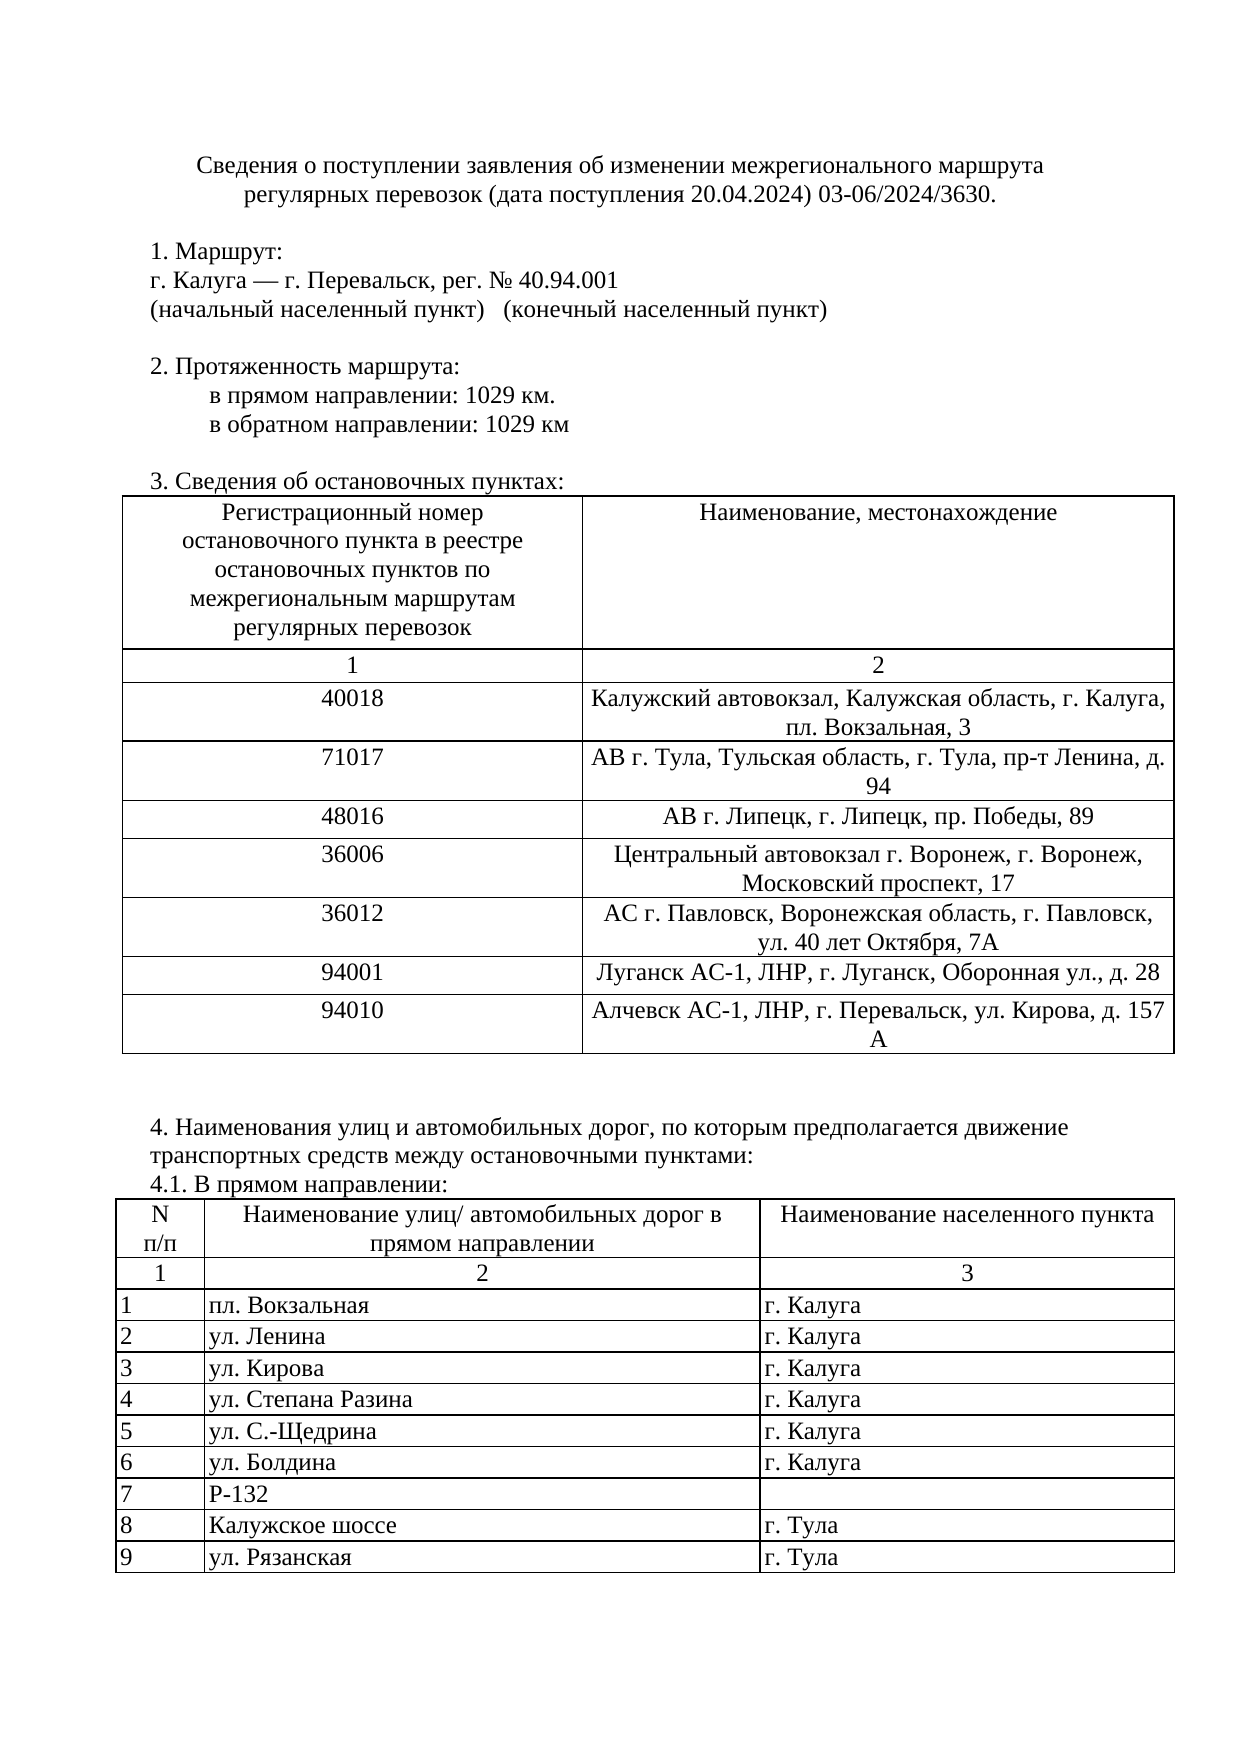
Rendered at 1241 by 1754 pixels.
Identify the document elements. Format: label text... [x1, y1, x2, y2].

text 4.1. В прямом направлении: [150, 1169, 1090, 1198]
table_cell Центральный автовокзал г. Воронеж, г. Воронеж, Московский проспект, 17 [583, 839, 1173, 896]
text в прямом направлении: 1029 км. [150, 380, 1090, 409]
text г. Калуга — г. Перевальск, рег. № 40.94.001 [150, 265, 1090, 294]
table_cell АВ г. Липецк, г. Липецк, пр. Победы, 89 [583, 801, 1173, 837]
table_cell Луганск АС-1, ЛНР, г. Луганск, Оборонная ул., д. 28 [583, 957, 1173, 993]
table_cell 3 [761, 1258, 1174, 1288]
text 3. Сведения об остановочных пунктах: [150, 466, 1090, 495]
table_cell г. Тула [761, 1510, 1174, 1540]
table_cell ул. Степана Разина [205, 1384, 759, 1414]
table_cell ул. Болдина [205, 1447, 759, 1477]
text 1. Маршрут: [150, 236, 1090, 265]
table_cell 2 [583, 650, 1173, 681]
table_cell 2 [117, 1321, 204, 1351]
text в обратном направлении: 1029 км [150, 409, 1090, 437]
table_header Наименование населенного пункта [761, 1200, 1174, 1257]
table_cell ул. Ленина [205, 1321, 759, 1351]
table_cell Алчевск АС-1, ЛНР, г. Перевальск, ул. Кирова, д. 157 А [583, 995, 1173, 1052]
table_cell 5 [117, 1416, 204, 1446]
table_header Наименование улиц/ автомобильных дорог в прямом направлении [205, 1200, 759, 1257]
table_cell [761, 1479, 1174, 1508]
table_cell г. Калуга [761, 1447, 1174, 1477]
table_cell 1 [123, 650, 582, 681]
table_cell 2 [205, 1258, 759, 1288]
table_cell 1 [117, 1290, 204, 1320]
table_cell 1 [117, 1258, 204, 1288]
table_header Наименование, местонахождение [583, 497, 1173, 648]
table_cell г. Калуга [761, 1321, 1174, 1351]
table_header N п/п [117, 1200, 204, 1257]
table_cell г. Калуга [761, 1416, 1174, 1446]
text 4. Наименования улиц и автомобильных дорог, по которым предполагается движение транспортных средств между остановочными пунктами: [150, 1112, 1090, 1169]
text 2. Протяженность маршрута: [150, 351, 1090, 380]
table_cell г. Калуга [761, 1384, 1174, 1414]
text (начальный населенный пункт) (конечный населенный пункт) [150, 294, 1090, 322]
table_cell 94001 [123, 957, 582, 993]
text Сведения о поступлении заявления об изменении межрегионального маршрута регулярных перевозок (дата поступления 20.04.2024) 03-06/2024/3630. [150, 150, 1090, 207]
table_cell АС г. Павловск, Воронежская область, г. Павловск, ул. 40 лет Октября, 7А [583, 898, 1173, 956]
table_cell Калужское шоссе [205, 1510, 759, 1540]
table_cell 6 [117, 1447, 204, 1477]
table_cell 36012 [123, 898, 582, 956]
table_cell ул. Рязанская [205, 1542, 759, 1571]
table_cell ул. Кирова [205, 1353, 759, 1383]
table_cell г. Калуга [761, 1353, 1174, 1383]
table_cell г. Тула [761, 1542, 1174, 1571]
table_cell г. Калуга [761, 1290, 1174, 1320]
table_cell 4 [117, 1384, 204, 1414]
table_cell ул. С.-Щедрина [205, 1416, 759, 1446]
table_header Регистрационный номер остановочного пункта в реестре остановочных пунктов по межрегиональным маршрутам регулярных перевозок [123, 497, 582, 648]
table_cell Р-132 [205, 1479, 759, 1508]
table_cell 36006 [123, 839, 582, 896]
table_cell 40018 [123, 683, 582, 740]
table_cell пл. Вокзальная [205, 1290, 759, 1320]
table_cell 7 [117, 1479, 204, 1508]
table_cell АВ г. Тула, Тульская область, г. Тула, пр-т Ленина, д. 94 [583, 742, 1173, 799]
table_cell 94010 [123, 995, 582, 1052]
table_cell 9 [117, 1542, 204, 1571]
table_cell 48016 [123, 801, 582, 837]
table_cell Калужский автовокзал, Калужская область, г. Калуга, пл. Вокзальная, 3 [583, 683, 1173, 740]
table_cell 8 [117, 1510, 204, 1540]
table_cell 71017 [123, 742, 582, 799]
table_cell 3 [117, 1353, 204, 1383]
